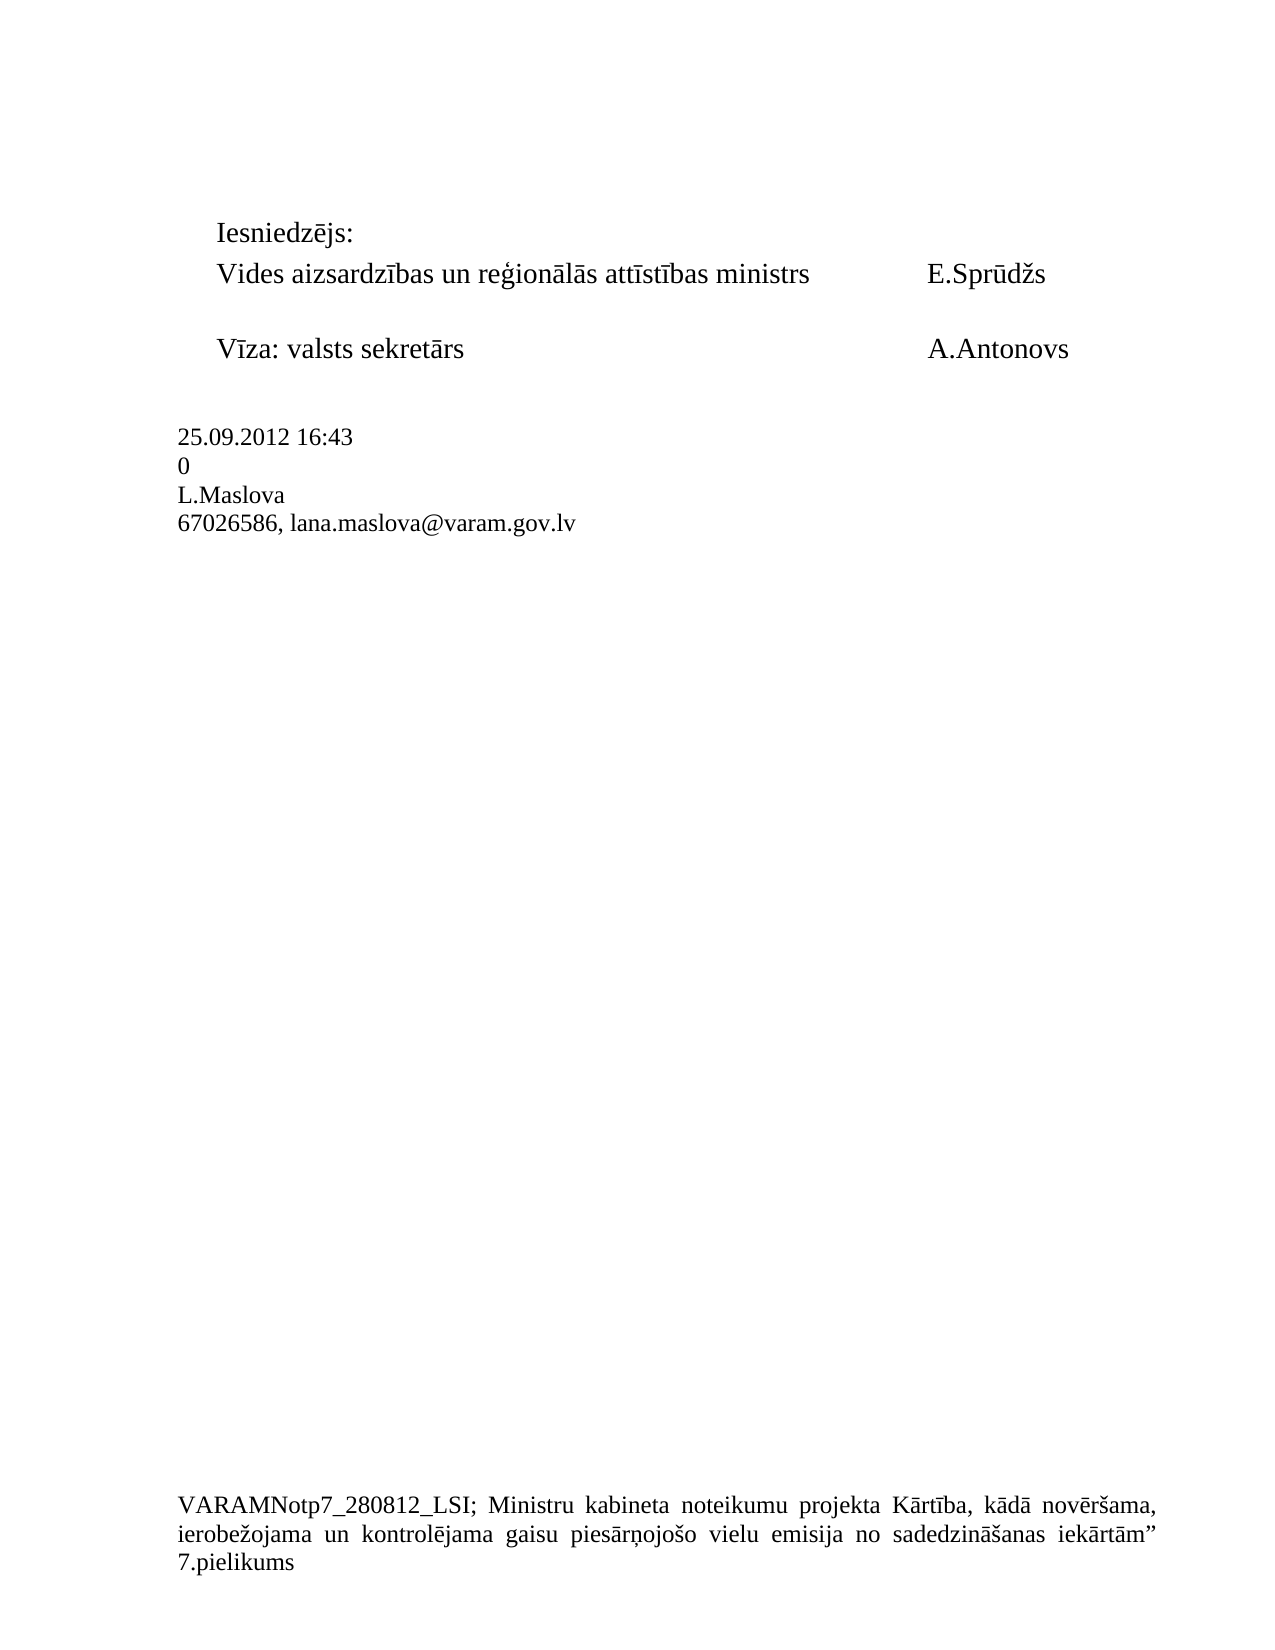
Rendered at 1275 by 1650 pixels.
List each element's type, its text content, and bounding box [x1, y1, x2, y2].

text 67026586, lana.maslova@varam.gov.lv [177, 508, 1157, 537]
text Vīza: valsts sekretārs A.Antonovs [177, 331, 1157, 365]
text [177, 256, 1157, 290]
text 25.09.2012 16:43 [177, 422, 1157, 451]
text L.Maslova [177, 480, 1157, 508]
text Iesniedzējs: [177, 215, 1157, 248]
